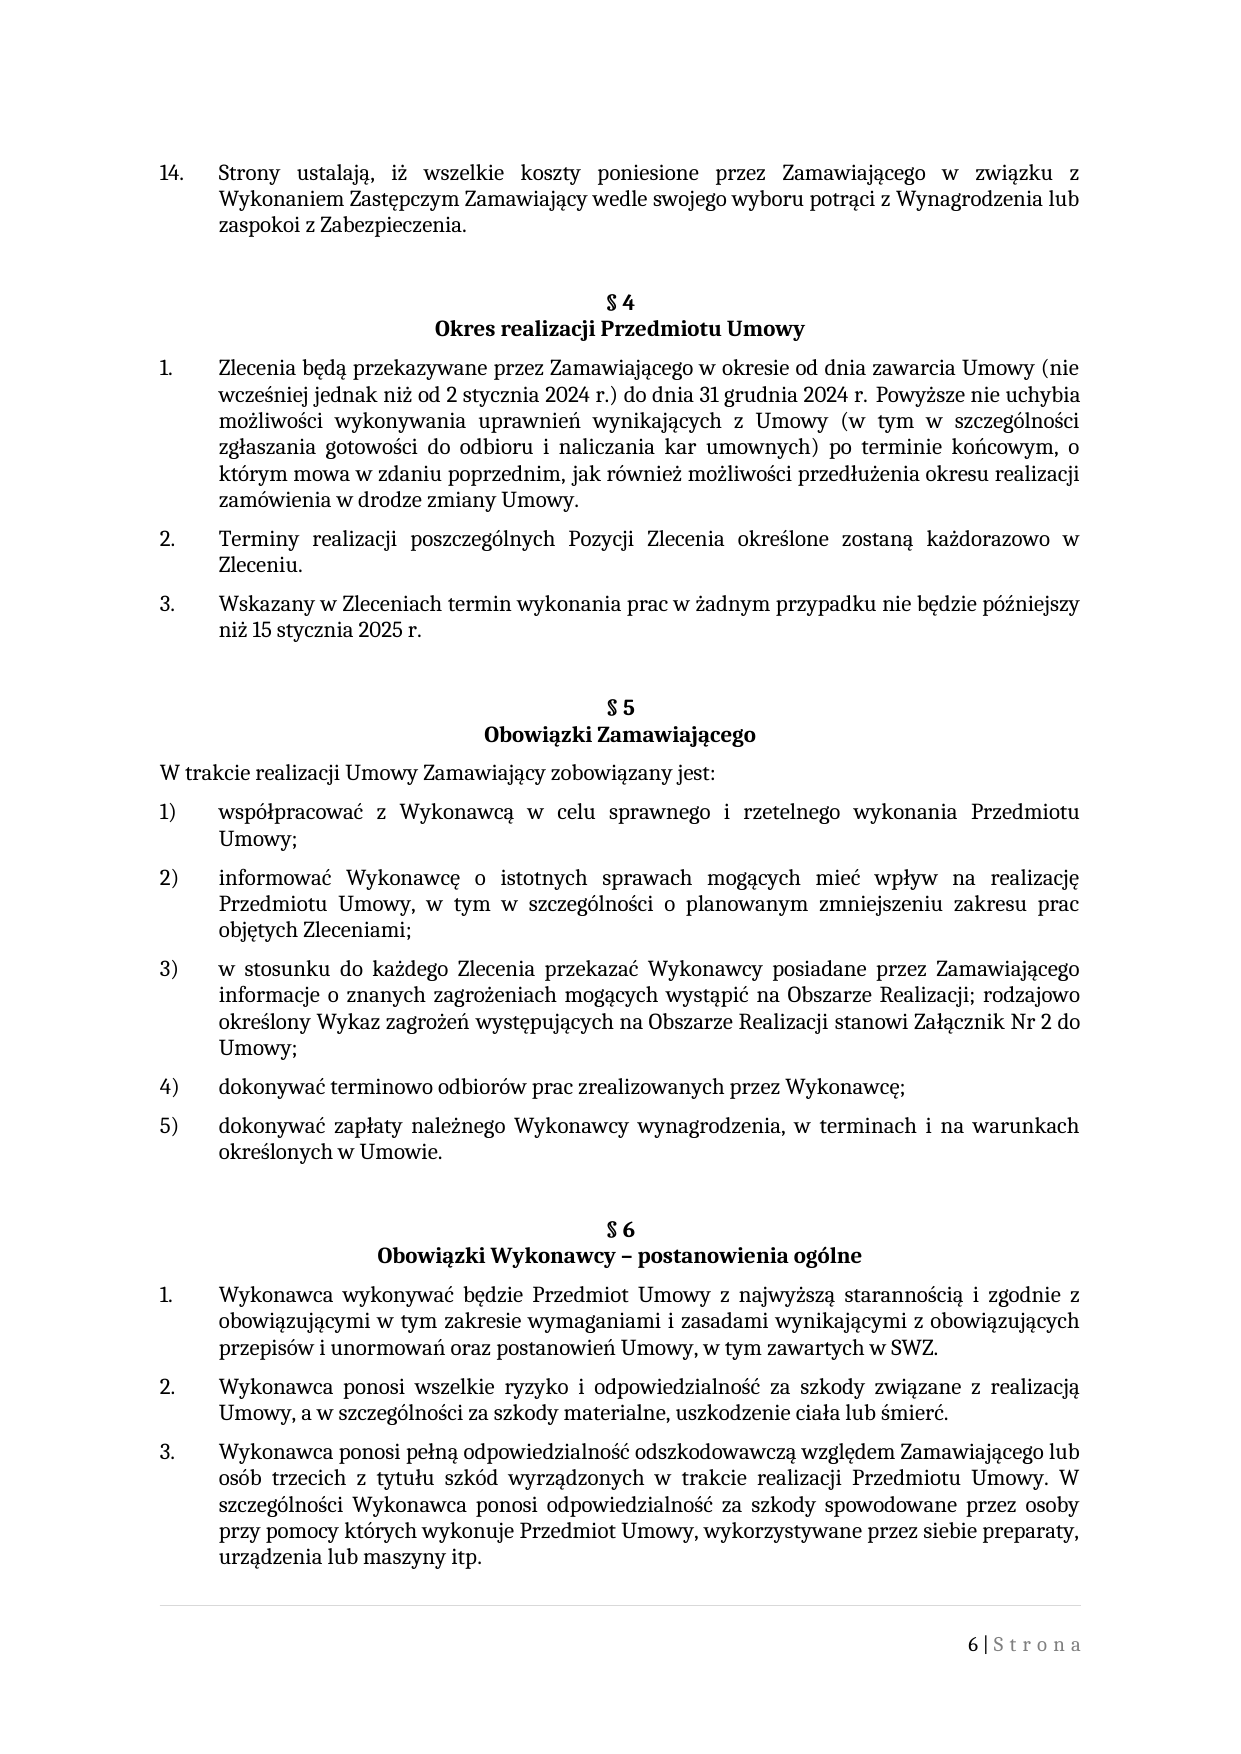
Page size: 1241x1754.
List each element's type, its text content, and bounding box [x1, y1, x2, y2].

text W trakcie realizacji Umowy Zamawiający zobowiązany jest: [159, 760, 1081, 787]
list Wskazany w Zleceniach termin wykonania prac w żadnym przypadku nie będzie późniejszy niż 15 stycznia 2025 r. [159, 591, 1081, 644]
list współpracować z Wykonawcą w celu sprawnego i rzetelnego wykonania Przedmiotu Umowy; [159, 799, 1081, 852]
list Terminy realizacji poszczególnych Pozycji Zlecenia określone zostaną każdorazowo w Zleceniu. [159, 526, 1081, 578]
text 14. Strony ustalają, iż wszelkie koszty poniesione przez Zamawiającego w związku z Wykonaniem Zastępczym Zamawiający wedle swojego wyboru potrąci z Wynagrodzenia lub zaspokoi z Zabezpieczenia. [159, 159, 1081, 238]
text § 4 Okres realizacji Przedmiotu Umowy [159, 290, 1081, 343]
list Zlecenia będą przekazywane przez Zamawiającego w okresie od dnia zawarcia Umowy (nie wcześniej jednak niż od 2 stycznia 2024 r.) do dnia 31 grudnia 2024 r. Powyższe nie uchybia możliwości wykonywania uprawnień wynikających z Umowy (w tym w szczególności zgłaszania gotowości do odbioru i naliczania kar umownych) po terminie końcowym, o którym mowa w zdaniu poprzednim, jak również możliwości przedłużenia okresu realizacji zamówienia w drodze zmiany Umowy. [159, 355, 1081, 513]
list informować Wykonawcę o istotnych sprawach mogących mieć wpływ na realizację Przedmiotu Umowy, w tym w szczególności o planowanym zmniejszeniu zakresu prac objętych Zleceniami; [159, 864, 1081, 943]
list w stosunku do każdego Zlecenia przekazać Wykonawcy posiadane przez Zamawiającego informacje o znanych zagrożeniach mogących wystąpić na Obszarze Realizacji; rodzajowo określony Wykaz zagrożeń występujących na Obszarze Realizacji stanowi Załącznik Nr 2 do Umowy; [159, 956, 1081, 1061]
list Wykonawca ponosi wszelkie ryzyko i odpowiedzialność za szkody związane z realizacją Umowy, a w szczególności za szkody materialne, uszkodzenie ciała lub śmierć. [159, 1373, 1081, 1426]
list Wykonawca ponosi pełną odpowiedzialność odszkodowawczą względem Zamawiającego lub osób trzecich z tytułu szkód wyrządzonych w trakcie realizacji Przedmiotu Umowy. W szczególności Wykonawca ponosi odpowiedzialność za szkody spowodowane przez osoby przy pomocy których wykonuje Przedmiot Umowy, wykorzystywane przez siebie preparaty, urządzenia lub maszyny itp. [159, 1439, 1081, 1570]
text § 5 Obowiązki Zamawiającego [159, 695, 1081, 748]
list dokonywać zapłaty należnego Wykonawcy wynagrodzenia, w terminach i na warunkach określonych w Umowie. [159, 1113, 1081, 1165]
text § 6 Obowiązki Wykonawcy – postanowienia ogólne [159, 1217, 1081, 1269]
list Wykonawca wykonywać będzie Przedmiot Umowy z najwyższą starannością i zgodnie z obowiązującymi w tym zakresie wymaganiami i zasadami wynikającymi z obowiązujących przepisów i unormowań oraz postanowień Umowy, w tym zawartych w SWZ. [159, 1282, 1081, 1361]
list dokonywać terminowo odbiorów prac zrealizowanych przez Wykonawcę; [159, 1074, 1081, 1100]
